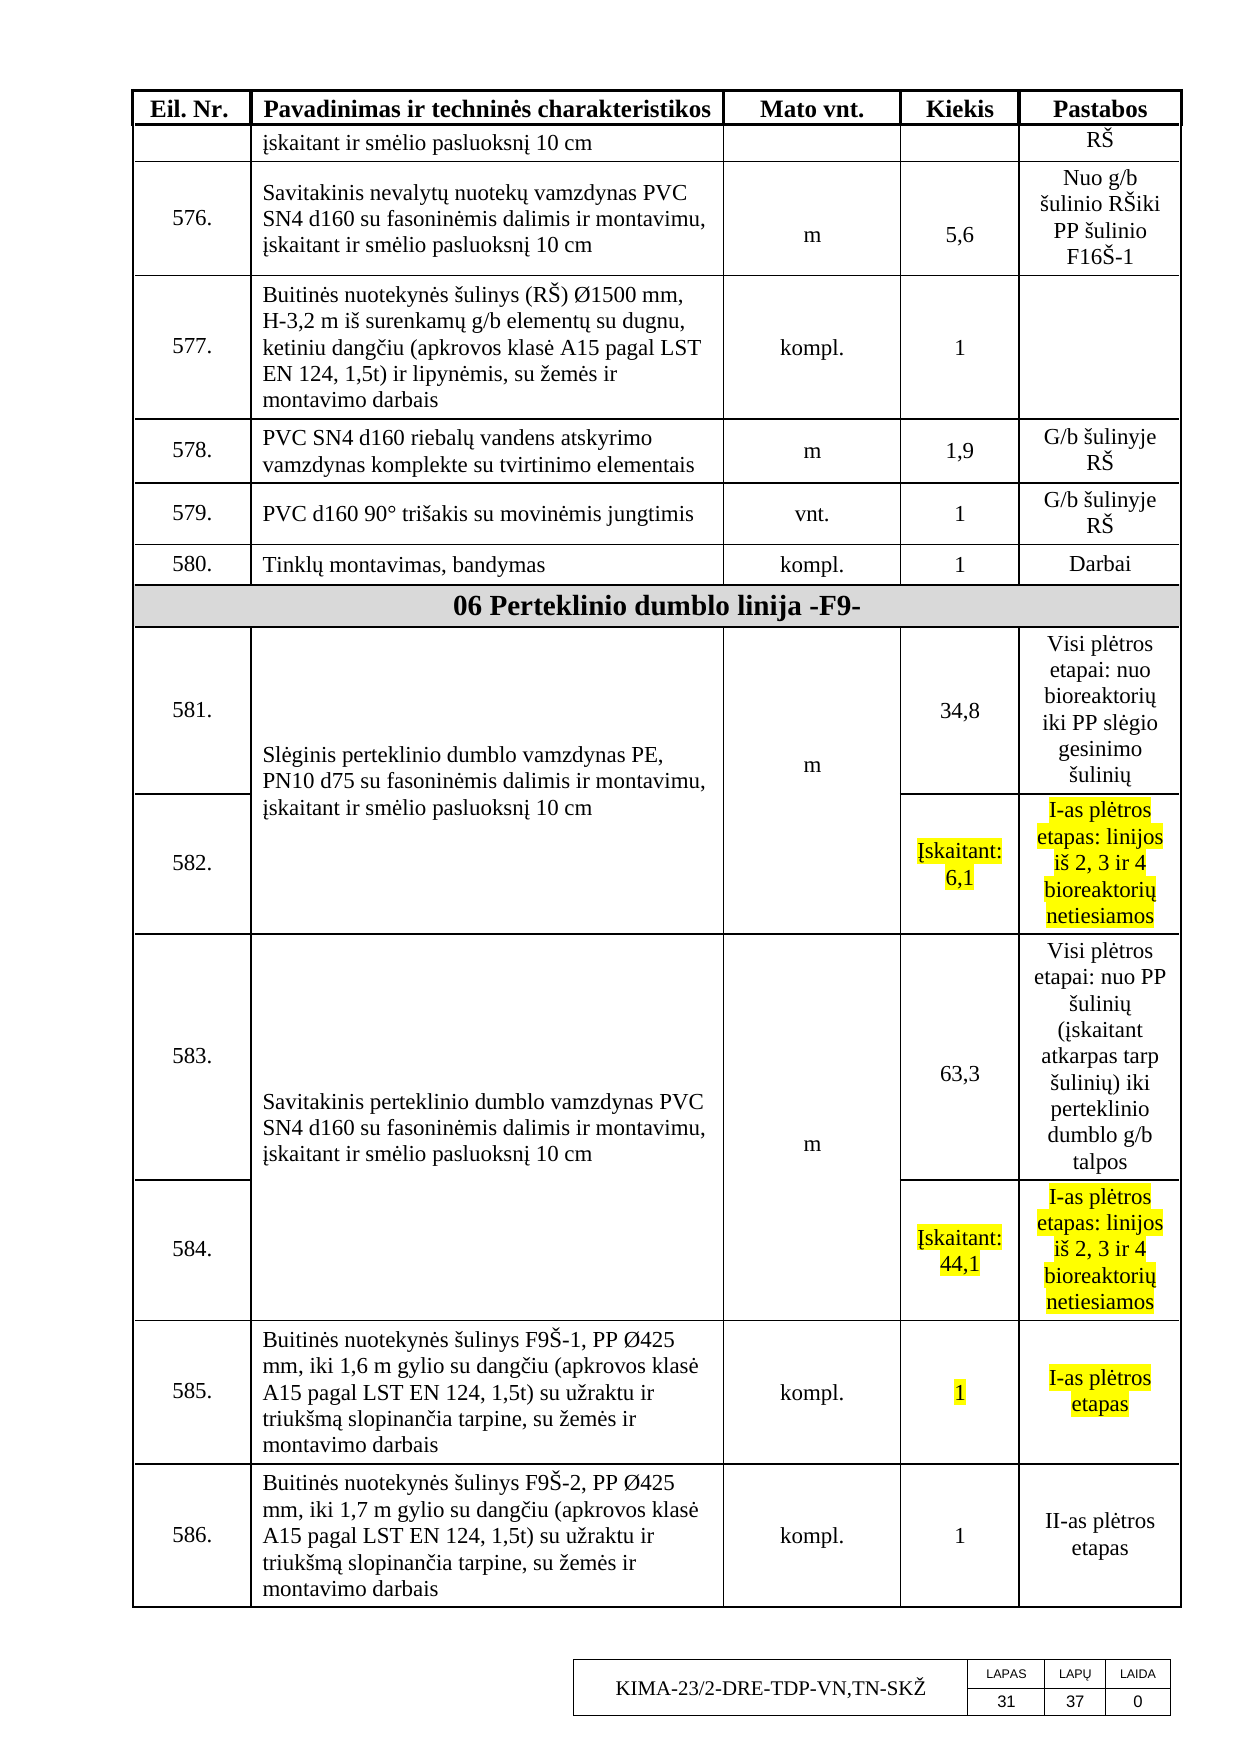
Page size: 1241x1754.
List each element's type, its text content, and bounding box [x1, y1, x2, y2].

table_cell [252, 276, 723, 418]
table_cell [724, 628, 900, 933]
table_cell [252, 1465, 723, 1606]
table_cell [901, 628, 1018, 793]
table_header Pastabos [1021, 92, 1180, 123]
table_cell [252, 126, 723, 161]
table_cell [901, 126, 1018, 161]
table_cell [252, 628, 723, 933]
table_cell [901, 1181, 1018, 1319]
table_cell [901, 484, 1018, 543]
table_header Mato vnt. [725, 92, 899, 123]
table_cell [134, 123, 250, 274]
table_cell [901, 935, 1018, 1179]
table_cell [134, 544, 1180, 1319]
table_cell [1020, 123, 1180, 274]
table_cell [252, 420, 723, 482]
table_header Kiekis [902, 92, 1017, 123]
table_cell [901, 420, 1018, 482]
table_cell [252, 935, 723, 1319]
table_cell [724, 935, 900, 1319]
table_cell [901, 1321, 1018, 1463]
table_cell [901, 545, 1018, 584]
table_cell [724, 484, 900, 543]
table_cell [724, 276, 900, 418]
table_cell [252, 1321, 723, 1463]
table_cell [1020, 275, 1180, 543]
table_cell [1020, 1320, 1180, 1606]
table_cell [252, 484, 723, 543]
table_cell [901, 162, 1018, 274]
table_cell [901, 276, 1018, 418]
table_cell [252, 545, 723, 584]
table_header Eil. Nr. [134, 92, 249, 123]
table_header Pavadinimas ir techninės charakteristikos [253, 92, 722, 123]
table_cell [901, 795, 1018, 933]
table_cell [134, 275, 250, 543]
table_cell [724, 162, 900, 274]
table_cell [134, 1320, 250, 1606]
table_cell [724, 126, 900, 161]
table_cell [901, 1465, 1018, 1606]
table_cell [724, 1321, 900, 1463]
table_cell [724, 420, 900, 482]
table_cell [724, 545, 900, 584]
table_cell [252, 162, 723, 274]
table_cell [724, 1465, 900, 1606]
